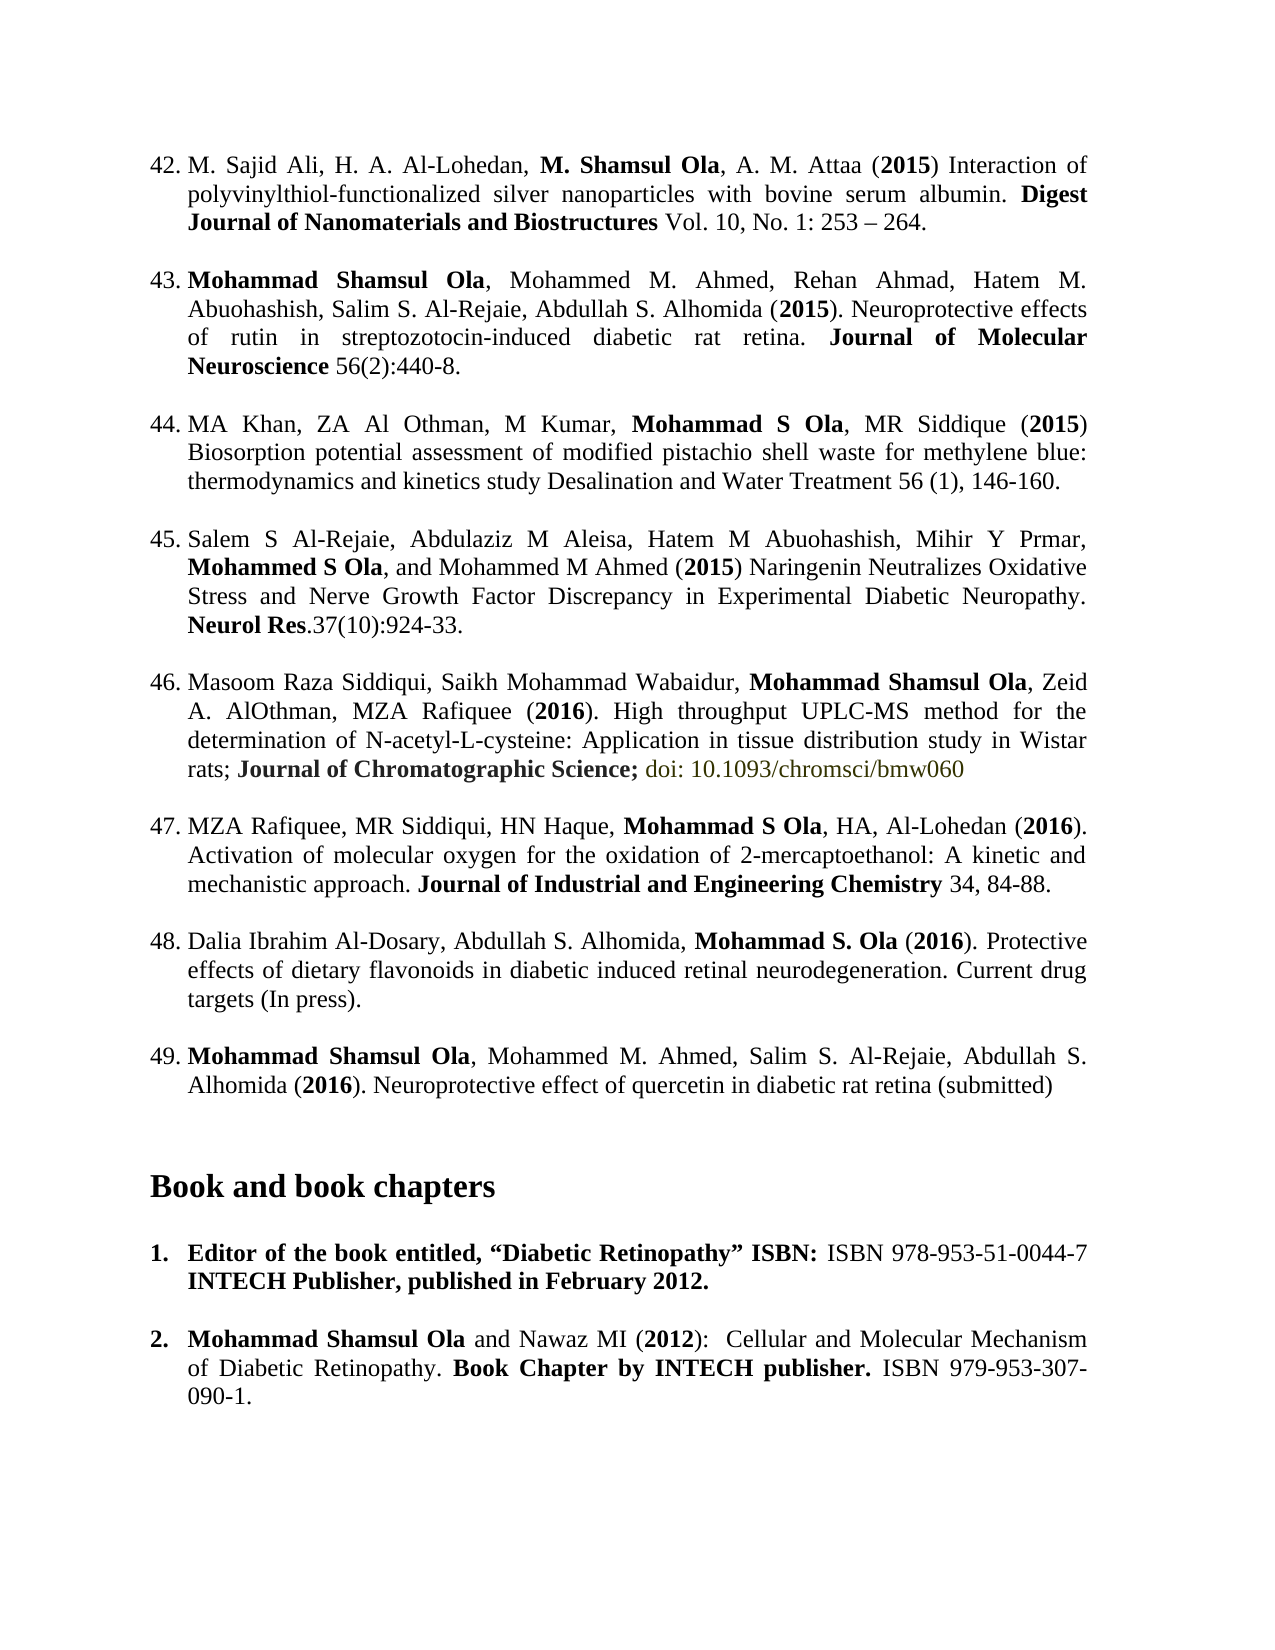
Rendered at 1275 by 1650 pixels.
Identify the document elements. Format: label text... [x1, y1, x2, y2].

list Masoom Raza Siddiqui, Saikh Mohammad Wabaidur, Mohammad Shamsul Ola, Zeid A. AlOthman, MZA Rafiquee (2016). High throughput UPLC-MS method for the determination of N-acetyl-L-cysteine: Application in tissue distribution study in Wistar rats; Journal of Chromatographic Science; doi: 10.1093/chromsci/bmw060 [150, 667, 1087, 782]
list Mohammad Shamsul Ola, Mohammed M. Ahmed, Rehan Ahmad, Hatem M. Abuohashish, Salim S. Al-Rejaie, Abdullah S. Alhomida (2015). Neuroprotective effects of rutin in streptozotocin-induced diabetic rat retina. Journal of Molecular Neuroscience 56(2):440-8. [150, 265, 1087, 380]
list Dalia Ibrahim Al-Dosary, Abdullah S. Alhomida, Mohammad S. Ola (2016). Protective effects of dietary flavonoids in diabetic induced retinal neurodegeneration. Current drug targets (In press). [150, 926, 1087, 1012]
list Mohammad Shamsul Ola and Nawaz MI (2012): Cellular and Molecular Mechanism of Diabetic Retinopathy. Book Chapter by INTECH publisher. ISBN 979-953-307-090-1. [150, 1324, 1087, 1410]
list MA Khan, ZA Al Othman, M Kumar, Mohammad S Ola, MR Siddique (2015) Biosorption potential assessment of modified pistachio shell waste for methylene blue: thermodynamics and kinetics study Desalination and Water Treatment 56 (1), 146-160. [150, 409, 1087, 495]
list Editor of the book entitled, “Diabetic Retinopathy” ISBN: ISBN 978-953-51-0044-7 INTECH Publisher, published in February 2012. [150, 1238, 1087, 1295]
list M. Sajid Ali, H. A. Al-Lohedan, M. Shamsul Ola, A. M. Attaa (2015) Interaction of polyvinylthiol-functionalized silver nanoparticles with bovine serum albumin. Digest Journal of Nanomaterials and Biostructures Vol. 10, No. 1: 253 – 264. [150, 150, 1087, 236]
list MZA Rafiquee, MR Siddiqui, HN Haque, Mohammad S Ola, HA, Al-Lohedan (2016). Activation of molecular oxygen for the oxidation of 2-mercaptoethanol: A kinetic and mechanistic approach. Journal of Industrial and Engineering Chemistry 34, 84-88. [150, 811, 1087, 897]
list Salem S Al-Rejaie, Abdulaziz M Aleisa, Hatem M Abuohashish, Mihir Y Prmar, Mohammed S Ola, and Mohammed M Ahmed (2015) Naringenin Neutralizes Oxidative Stress and Nerve Growth Factor Discrepancy in Experimental Diabetic Neuropathy. Neurol Res.37(10):924-33. [150, 524, 1087, 639]
list Book and book chapters [150, 1166, 1087, 1204]
list Mohammad Shamsul Ola, Mohammed M. Ahmed, Salim S. Al-Rejaie, Abdullah S. Alhomida (2016). Neuroprotective effect of quercetin in diabetic rat retina (submitted) [150, 1041, 1087, 1099]
